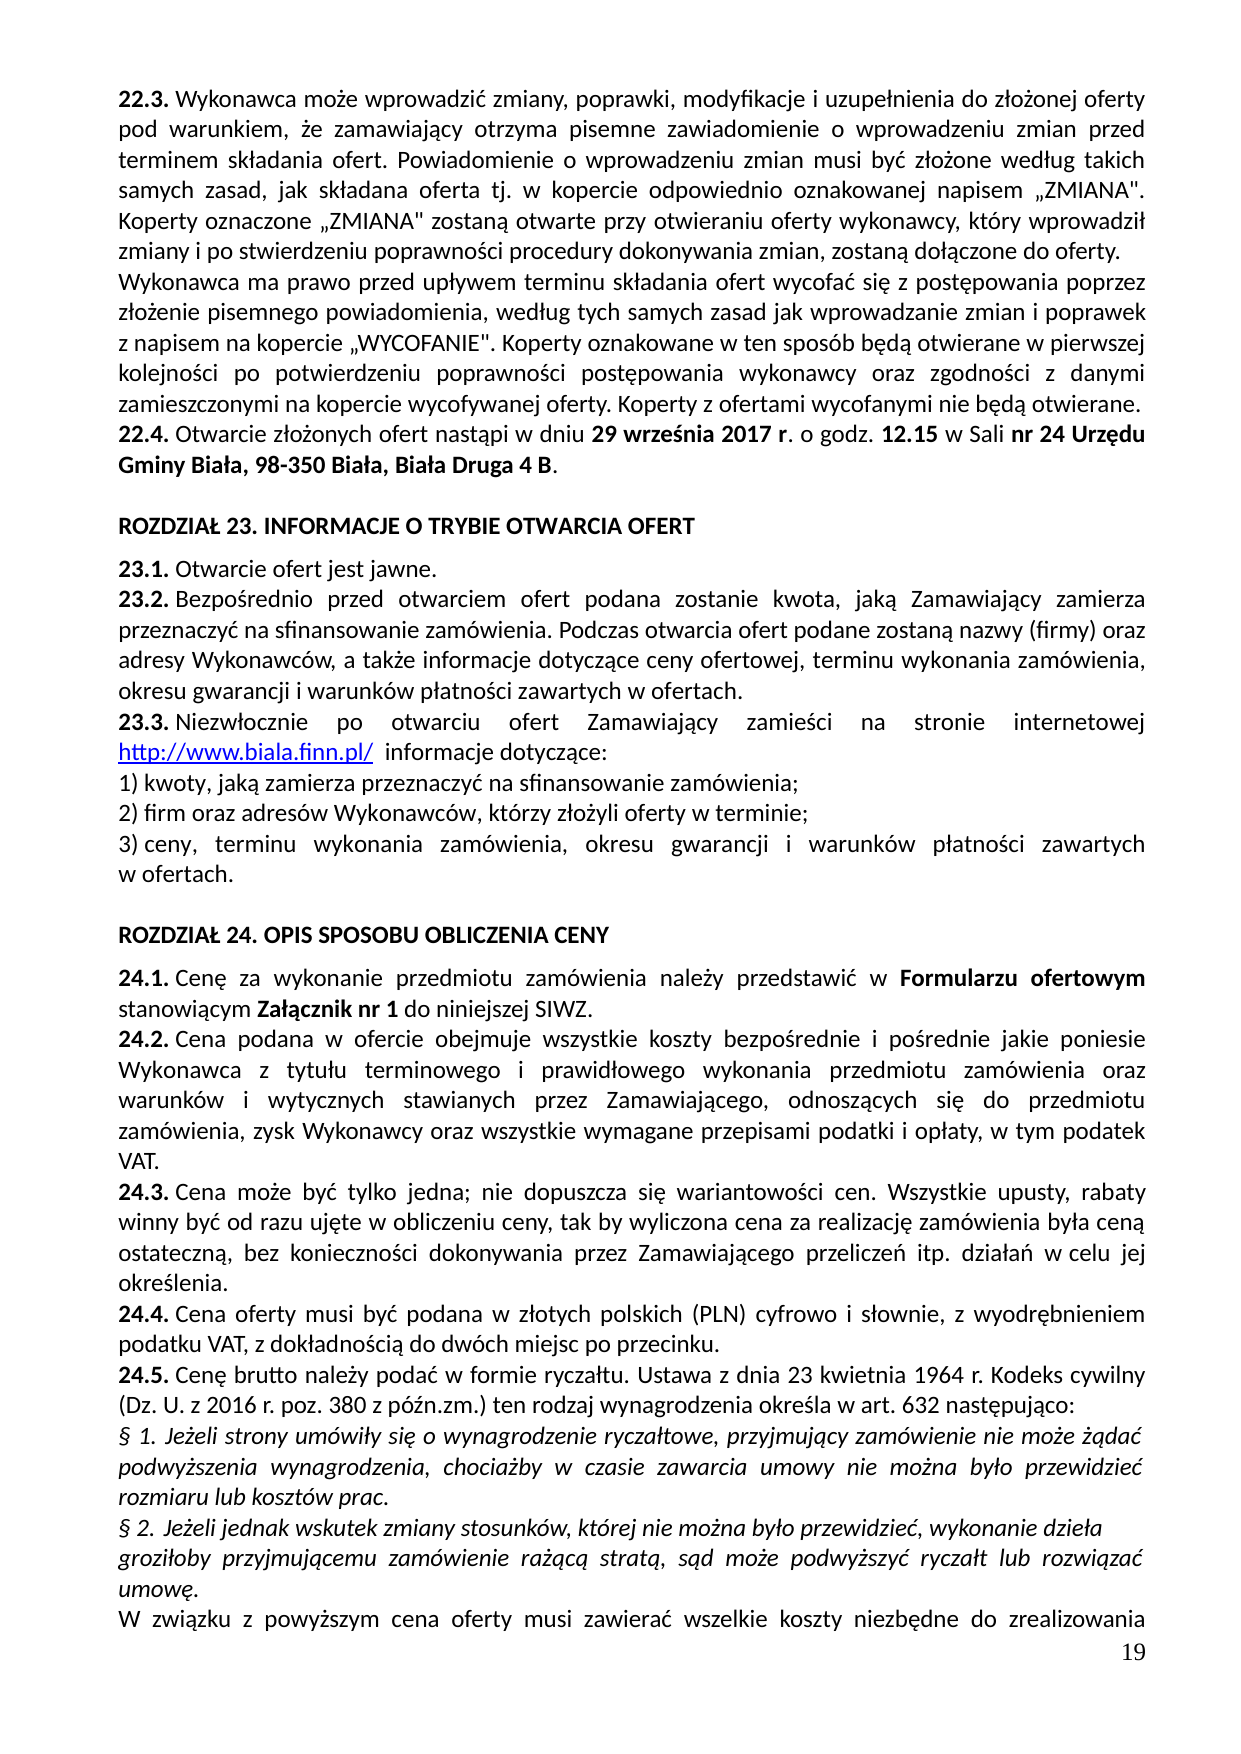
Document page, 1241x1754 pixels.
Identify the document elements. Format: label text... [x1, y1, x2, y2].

list 24.4. Cena oferty musi być podana w złotych polskich (PLN) cyfrowo i słownie, z wyodrębnieniem podatku VAT, z dokładnością do dwóch miejsc po przecinku. [118, 1298, 1146, 1359]
list 22.4. Otwarcie złożonych ofert nastąpi w dniu 29 września 2017 r. o godz. 12.15 w Sali nr 24 Urzędu Gminy Biała, 98-350 Biała, Biała Druga 4 B. [118, 418, 1146, 479]
list 23.1. Otwarcie ofert jest jawne. [118, 553, 1146, 583]
text 22.3. Wykonawca może wprowadzić zmiany, poprawki, modyfikacje i uzupełnienia do złożonej oferty pod warunkiem, że zamawiający otrzyma pisemne zawiadomienie o wprowadzeniu zmian przed terminem składania ofert. Powiadomienie o wprowadzeniu zmian musi być złożone według takich samych zasad, jak składana oferta tj. w kopercie odpowiednio oznakowanej napisem „ZMIANA". Koperty oznaczone „ZMIANA" zostaną otwarte przy otwieraniu oferty wykonawcy, który wprowadził zmiany i po stwierdzeniu poprawności procedury dokonywania zmian, zostaną dołączone do oferty. [118, 83, 1146, 266]
text 1) kwoty, jaką zamierza przeznaczyć na sfinansowanie zamówienia; [118, 767, 1146, 797]
list ROZDZIAŁ 24. OPIS SPOSOBU OBLICZENIA CENY [118, 919, 1146, 950]
list 24.2. Cena podana w ofercie obejmuje wszystkie koszty bezpośrednie i pośrednie jakie poniesie Wykonawca z tytułu terminowego i prawidłowego wykonania przedmiotu zamówienia oraz warunków i wytycznych stawianych przez Zamawiającego, odnoszących się do przedmiotu zamówienia, zysk Wykonawcy oraz wszystkie wymagane przepisami podatki i opłaty, w tym podatek VAT. [118, 1023, 1146, 1176]
text 2) firm oraz adresów Wykonawców, którzy złożyli oferty w terminie; [118, 797, 1146, 828]
text 23.2. Bezpośrednio przed otwarciem ofert podana zostanie kwota, jaką Zamawiający zamierza przeznaczyć na sfinansowanie zamówienia. Podczas otwarcia ofert podane zostaną nazwy (firmy) oraz adresy Wykonawców, a także informacje dotyczące ceny ofertowej, terminu wykonania zamówienia, okresu gwarancji i warunków płatności zawartych w ofertach. [118, 583, 1146, 706]
text 23.3. Niezwłocznie po otwarciu ofert Zamawiający zamieści na stronie internetowej http://www.biala.finn.pl/ informacje dotyczące: [118, 706, 1146, 767]
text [118, 1603, 1146, 1634]
text § 2. Jeżeli jednak wskutek zmiany stosunków, której nie można było przewidzieć, wykonanie dzieła [118, 1512, 1146, 1542]
text 24.3. Cena może być tylko jedna; nie dopuszcza się wariantowości cen. Wszystkie upusty, rabaty winny być od razu ujęte w obliczeniu ceny, tak by wyliczona cena za realizację zamówienia była ceną ostateczną, bez konieczności dokonywania przez Zamawiającego przeliczeń itp. działań w celu jej określenia. [118, 1176, 1146, 1298]
text 24.1. Cenę za wykonanie przedmiotu zamówienia należy przedstawić w Formularzu ofertowym stanowiącym Załącznik nr 1 do niniejszej SIWZ. [118, 962, 1146, 1023]
text Wykonawca ma prawo przed upływem terminu składania ofert wycofać się z postępowania poprzez złożenie pisemnego powiadomienia, według tych samych zasad jak wprowadzanie zmian i poprawek z napisem na kopercie „WYCOFANIE". Koperty oznakowane w ten sposób będą otwierane w pierwszej kolejności po potwierdzeniu poprawności postępowania wykonawcy oraz zgodności z danymi zamieszczonymi na kopercie wycofywanej oferty. Koperty z ofertami wycofanymi nie będą otwierane. [118, 266, 1146, 418]
text § 1. Jeżeli strony umówiły się o wynagrodzenie ryczałtowe, przyjmujący zamówienie nie może żądać podwyższenia wynagrodzenia, chociażby w czasie zawarcia umowy nie można było przewidzieć rozmiaru lub kosztów prac. [118, 1420, 1146, 1512]
list 24.5. Cenę brutto należy podać w formie ryczałtu. Ustawa z dnia 23 kwietnia 1964 r. Kodeks cywilny (Dz. U. z 2016 r. poz. 380 z późn.zm.) ten rodzaj wynagrodzenia określa w art. 632 następująco: [118, 1359, 1146, 1420]
text groziłoby przyjmującemu zamówienie rażącą stratą, sąd może podwyższyć ryczałt lub rozwiązać umowę. [118, 1542, 1146, 1603]
text 3) ceny, terminu wykonania zamówienia, okresu gwarancji i warunków płatności zawartych w ofertach. [118, 828, 1146, 889]
text ROZDZIAŁ 23. INFORMACJE O TRYBIE OTWARCIA OFERT [118, 510, 1146, 541]
